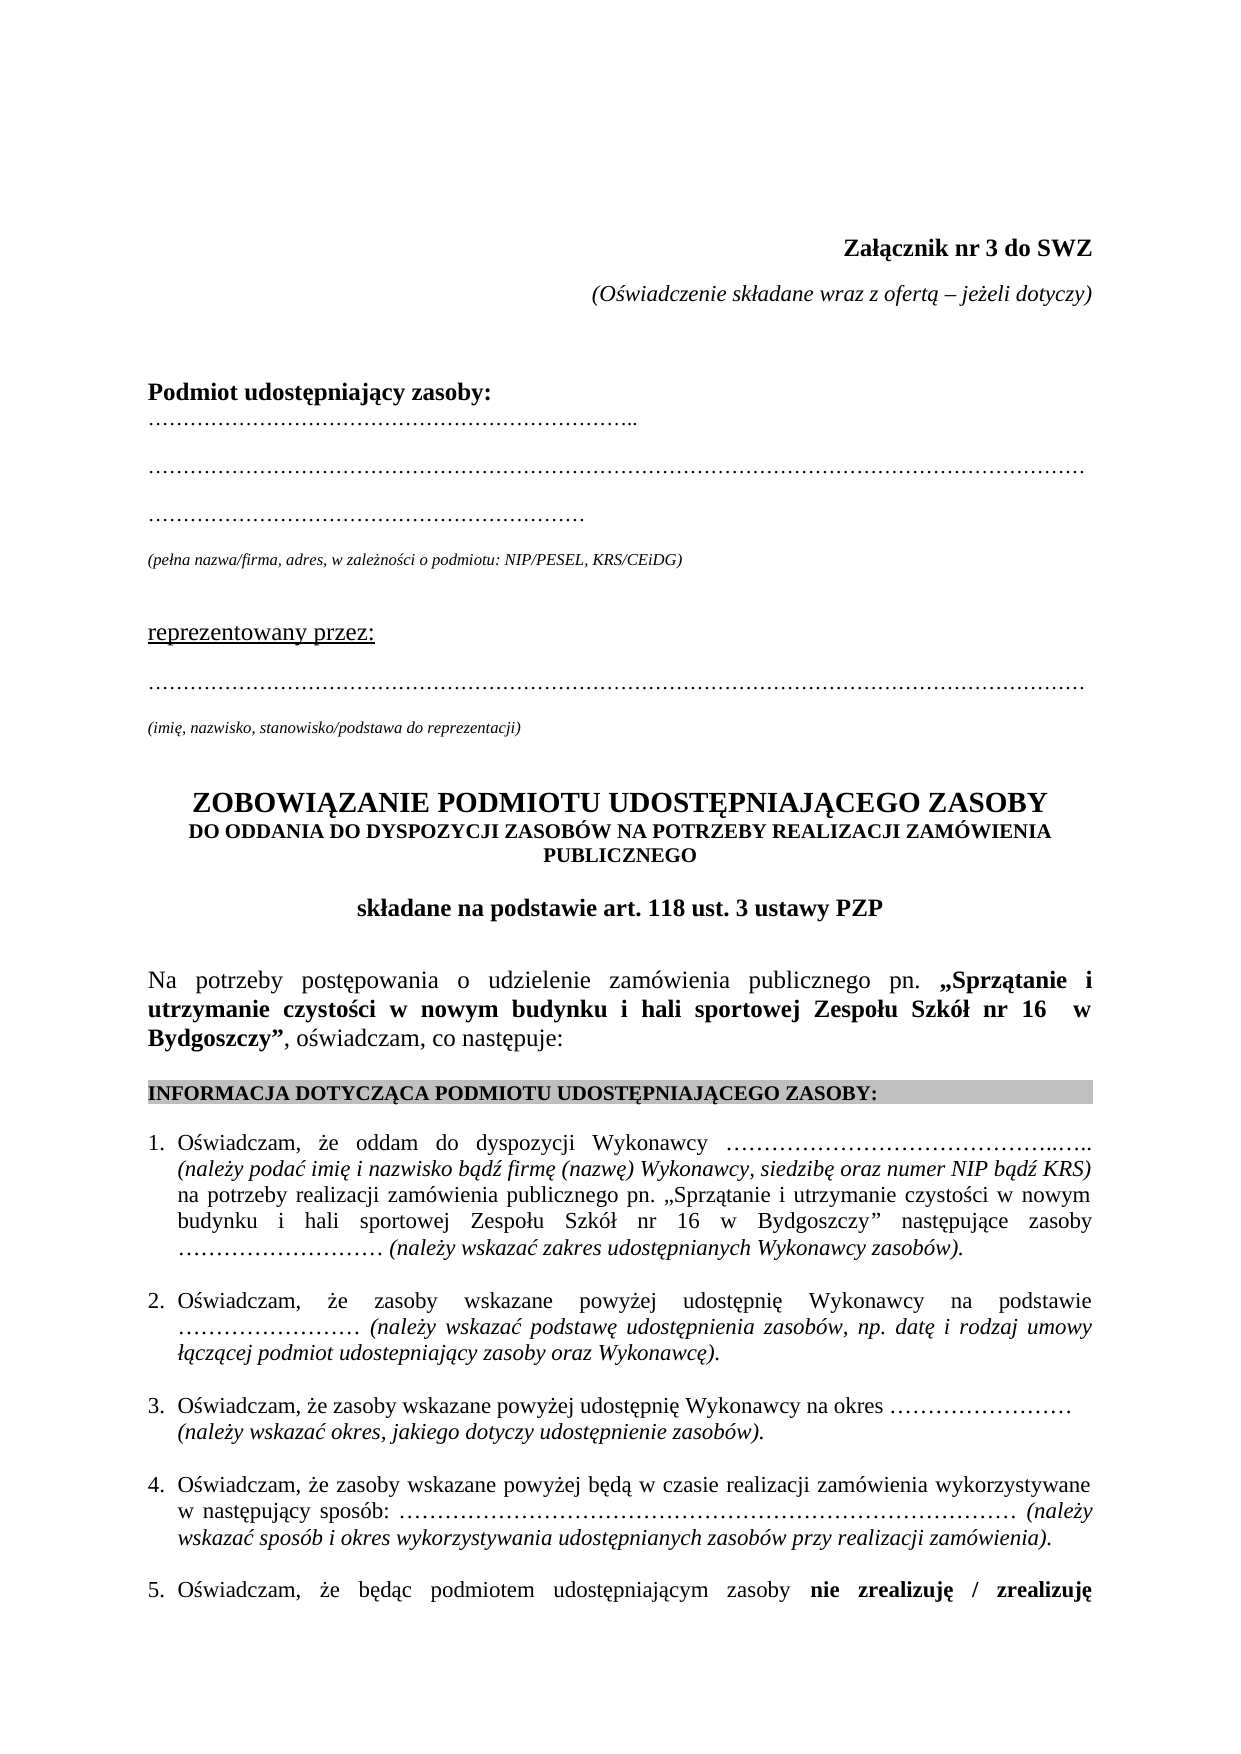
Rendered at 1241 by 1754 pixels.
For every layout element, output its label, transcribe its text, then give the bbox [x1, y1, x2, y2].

text składane na podstawie art. 118 ust. 3 ustawy PZP [148, 893, 1093, 922]
list Oświadczam, że zasoby wskazane powyżej udostępnię Wykonawcy na okres …………………… (należy wskazać okres, jakiego dotyczy udostępnienie zasobów). [148, 1392, 1093, 1445]
text INFORMACJA DOTYCZĄCA PODMIOTU UDOSTĘPNIAJĄCEGO ZASOBY: [148, 1080, 1093, 1104]
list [148, 1577, 1093, 1603]
text ……………………………………………………………..……………………………………………………………………………………………………………………………………………………………………………… [148, 406, 1093, 526]
text DO ODDANIA DO DYSPOZYCJI ZASOBÓW NA POTRZEBY REALIZACJI ZAMÓWIENIA PUBLICZNEGO [148, 819, 1093, 867]
list Oświadczam, że oddam do dyspozycji Wykonawcy ……………………………………..….. (należy podać imię i nazwisko bądź firmę (nazwę) Wykonawcy, siedzibę oraz numer NIP bądź KRS) na potrzeby realizacji zamówienia publicznego pn. „Sprzątanie i utrzymanie czystości w nowym budynku i hali sportowej Zespołu Szkół nr 16 w Bydgoszczy” następujące zasoby ……………………… (należy wskazać zakres udostępnianych Wykonawcy zasobów). [148, 1128, 1093, 1260]
text reprezentowany przez: [148, 617, 1093, 646]
text Załącznik nr 3 do SWZ [148, 233, 1093, 262]
list Oświadczam, że zasoby wskazane powyżej będą w czasie realizacji zamówienia wykorzystywane w następujący sposób: ……………………………………………………………………… (należy wskazać sposób i okres wykorzystywania udostępnianych zasobów przy realizacji zamówienia). [148, 1471, 1093, 1550]
text (Oświadczenie składane wraz z ofertą – jeżeli dotyczy) [148, 280, 1093, 306]
text Na potrzeby postępowania o udzielenie zamówienia publicznego pn. „Sprzątanie i utrzymanie czystości w nowym budynku i hali sportowej Zespołu Szkół nr 16 w Bydgoszczy”, oświadczam, co następuje: [148, 965, 1093, 1052]
text Podmiot udostępniający zasoby: [148, 377, 1093, 406]
text (imię, nazwisko, stanowisko/podstawa do reprezentacji) [148, 718, 1093, 737]
list Oświadczam, że zasoby wskazane powyżej udostępnię Wykonawcy na podstawie …………………… (należy wskazać podstawę udostępnienia zasobów, np. datę i rodzaj umowy łączącej podmiot udostepniający zasoby oraz Wykonawcę). [148, 1287, 1093, 1366]
text ZOBOWIĄZANIE PODMIOTU UDOSTĘPNIAJĄCEGO ZASOBY [148, 786, 1093, 819]
text (pełna nazwa/firma, adres, w zależności o podmiotu: NIP/PESEL, KRS/CEiDG) [148, 550, 1093, 569]
text ……………………………………………………………………………………………………………………… [148, 670, 1093, 694]
